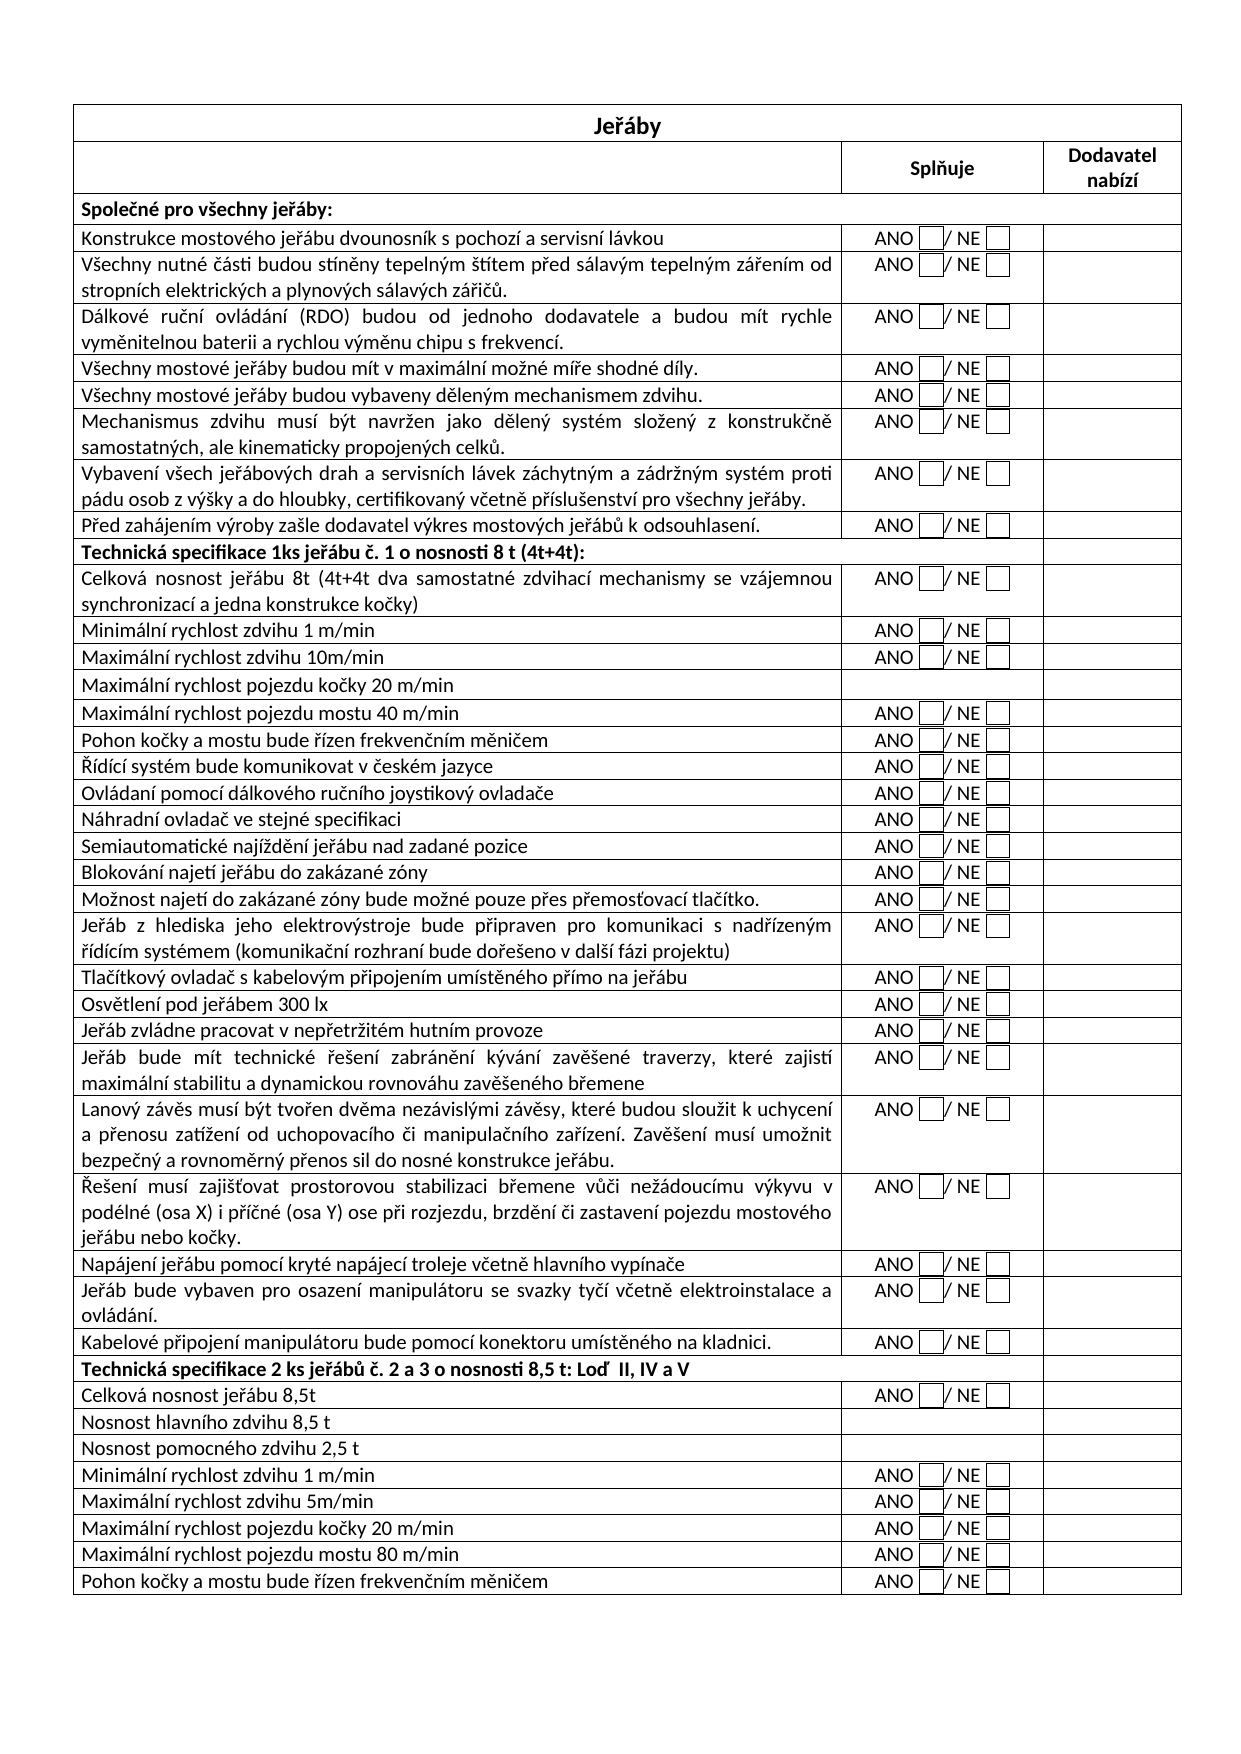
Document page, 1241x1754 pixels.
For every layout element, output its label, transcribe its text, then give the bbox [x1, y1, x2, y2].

table_cell [74, 142, 841, 193]
table_cell [1044, 991, 1181, 1017]
table_cell ANO / NE [842, 1462, 1043, 1487]
table_cell ANO / NE [842, 512, 1043, 538]
table_cell ANO / NE [842, 860, 1043, 885]
table_cell ANO / NE [842, 753, 1043, 779]
table_cell ANO / NE [842, 886, 1043, 912]
table_cell Před zahájením výroby zašle dodavatel výkres mostových jeřábů k odsouhlasení. [74, 512, 841, 538]
table_cell ANO / NE [842, 1329, 1043, 1355]
table_cell Jeřáb zvládne pracovat v nepřetržitém hutním provoze [74, 1018, 841, 1043]
table_cell [1044, 1329, 1181, 1355]
table_cell Ovládaní pomocí dálkového ručního joystikový ovladače [74, 780, 841, 805]
table_cell ANO / NE [842, 225, 1043, 251]
table_cell Mechanismus zdvihu musí být navržen jako dělený systém složený z konstrukčně samostatných, ale kinematicky propojených celků. [74, 409, 841, 459]
table_cell Společné pro všechny jeřáby: [74, 194, 1181, 224]
table_cell ANO / NE [1010, 1489, 1043, 1514]
table_cell [1044, 1251, 1181, 1276]
table_cell Nosnost hlavního zdvihu 8,5 t [74, 1409, 841, 1434]
table_cell Jeřáb bude mít technické řešení zabránění kývání zavěšené traverzy, které zajistí maximální stabilitu a dynamickou rovnováhu zavěšeného břemene [74, 1044, 841, 1095]
table_cell [1044, 460, 1181, 511]
table_cell [1044, 1382, 1181, 1408]
table_cell [842, 1409, 1043, 1434]
table_cell Nosnost pomocného zdvihu 2,5 t [74, 1435, 841, 1461]
table_cell Pohon kočky a mostu bude řízen frekvenčním měničem [74, 1568, 841, 1594]
table_cell ANO / NE [842, 1542, 1043, 1567]
table_cell [1044, 617, 1181, 643]
table_cell ANO / NE [842, 460, 1043, 511]
table_cell [1044, 670, 1181, 699]
table_cell Tlačítkový ovladač s kabelovým připojením umístěného přímo na jeřábu [74, 965, 841, 990]
table_cell ANO / NE [842, 833, 1043, 858]
table_cell Maximální rychlost pojezdu mostu 80 m/min [74, 1542, 841, 1567]
table_cell Maximální rychlost zdvihu 10m/min [74, 644, 841, 669]
table_cell Maximální rychlost zdvihu 5m/min [74, 1489, 841, 1514]
table_cell [1044, 1542, 1181, 1567]
table_cell Maximální rychlost pojezdu kočky 20 m/min [74, 1515, 841, 1541]
table_cell [1044, 512, 1181, 538]
table_cell ANO / NE [842, 1382, 1043, 1408]
table_cell ANO / NE [842, 617, 1043, 643]
table_cell [1044, 1489, 1181, 1514]
table_cell Dálkové ruční ovládání (RDO) budou od jednoho dodavatele a budou mít rychle vyměnitelnou baterii a rychlou výměnu chipu s frekvencí. [74, 304, 841, 354]
table_cell Jeřáb bude vybaven pro osazení manipulátoru se svazky tyčí včetně elektroinstalace a ovládání. [74, 1277, 841, 1328]
table_cell Konstrukce mostového jeřábu dvounosník s pochozí a servisní lávkou [74, 225, 841, 251]
table_cell Všechny mostové jeřáby budou vybaveny děleným mechanismem zdvihu. [74, 382, 841, 407]
table_cell [1044, 1435, 1181, 1461]
table_cell [1044, 1409, 1181, 1434]
table_cell ANO / NE [842, 565, 1043, 616]
table_cell Celková nosnost jeřábu 8,5t [74, 1382, 841, 1408]
table_cell [842, 670, 1043, 699]
table_cell [1044, 700, 1181, 726]
table_cell [1044, 409, 1181, 459]
table_cell [1044, 860, 1181, 885]
table_cell ANO / NE [944, 1489, 986, 1514]
table_cell [1044, 355, 1181, 381]
table_cell Maximální rychlost pojezdu mostu 40 m/min [74, 700, 841, 726]
table_cell ANO / NE [842, 355, 1043, 381]
table_cell ANO / NE [842, 382, 1043, 407]
table_cell ANO / NE [842, 780, 1043, 805]
table_cell Náhradní ovladač ve stejné specifikaci [74, 806, 841, 832]
table_cell [1044, 565, 1181, 616]
table_cell Řešení musí zajišťovat prostorovou stabilizaci břemene vůči nežádoucímu výkyvu v podélné (osa X) i příčné (osa Y) ose při rozjezdu, brzdění či zastavení pojezdu mostového jeřábu nebo kočky. [74, 1174, 841, 1250]
table_cell Napájení jeřábu pomocí kryté napájecí troleje včetně hlavního vypínače [74, 1251, 841, 1276]
table_cell [1044, 1277, 1181, 1328]
table_cell [1044, 1515, 1181, 1541]
table_cell [1044, 304, 1181, 354]
table_cell ANO / NE [842, 409, 1043, 459]
table_cell ANO / NE [987, 1490, 1009, 1513]
table_cell Technická specifikace 1ks jeřábu č. 1 o nosnosti 8 t (4t+4t): [74, 539, 1043, 564]
table_cell [1044, 753, 1181, 779]
table_cell [1044, 539, 1181, 564]
table_cell ANO / NE [842, 1277, 1043, 1328]
table_cell Kabelové připojení manipulátoru bude pomocí konektoru umístěného na kladnici. [74, 1329, 841, 1355]
table_cell ANO / NE [842, 1018, 1043, 1043]
table_cell ANO / NE [842, 913, 1043, 963]
table_header Jeřáby [74, 105, 1181, 141]
table_cell ANO / NE [842, 965, 1043, 990]
table_cell [1044, 252, 1181, 302]
table_cell ANO / NE [842, 252, 1043, 302]
table_cell Semiautomatické najíždění jeřábu nad zadané pozice [74, 833, 841, 858]
table_cell Minimální rychlost zdvihu 1 m/min [74, 1462, 841, 1487]
table_cell [1044, 780, 1181, 805]
table_cell [1044, 382, 1181, 407]
table_cell Všechny nutné části budou stíněny tepelným štítem před sálavým tepelným zářením od stropních elektrických a plynových sálavých zářičů. [74, 252, 841, 302]
table_cell ANO / NE [842, 1096, 1043, 1172]
table_cell [1044, 833, 1181, 858]
table_cell Možnost najetí do zakázané zóny bude možné pouze přes přemosťovací tlačítko. [74, 886, 841, 912]
table_cell ANO / NE [842, 727, 1043, 752]
table_cell Lanový závěs musí být tvořen dvěma nezávislými závěsy, které budou sloužit k uchycení a přenosu zatížení od uchopovacího či manipulačního zařízení. Zavěšení musí umožnit bezpečný a rovnoměrný přenos sil do nosné konstrukce jeřábu. [74, 1096, 841, 1172]
table_cell Maximální rychlost pojezdu kočky 20 m/min [74, 670, 841, 699]
table_cell ANO / NE [842, 1251, 1043, 1276]
table_cell ANO / NE [842, 1489, 919, 1514]
table_cell ANO / NE [842, 1044, 1043, 1095]
table_cell Technická specifikace 2 ks jeřábů č. 2 a 3 o nosnosti 8,5 t: Loď II, IV a V [74, 1356, 1043, 1381]
table_cell ANO / NE [842, 644, 1043, 669]
table_cell [1044, 1044, 1181, 1095]
table_cell [842, 1435, 1043, 1461]
table_cell [1044, 886, 1181, 912]
table_cell ANO / NE [920, 1490, 943, 1513]
table_cell Vybavení všech jeřábových drah a servisních lávek záchytným a zádržným systém proti pádu osob z výšky a do hloubky, certifikovaný včetně příslušenství pro všechny jeřáby. [74, 460, 841, 511]
table_cell Pohon kočky a mostu bude řízen frekvenčním měničem [74, 727, 841, 752]
table_cell Dodavatel nabízí [1044, 142, 1181, 193]
table_cell ANO / NE [842, 991, 1043, 1017]
table_cell Jeřáb z hlediska jeho elektrovýstroje bude připraven pro komunikaci s nadřízeným řídícím systémem (komunikační rozhraní bude dořešeno v další fázi projektu) [74, 913, 841, 963]
table_cell [1044, 1174, 1181, 1250]
table_cell [1044, 225, 1181, 251]
table_cell ANO / NE [842, 1568, 1043, 1594]
table_cell [1044, 1356, 1181, 1381]
table_cell ANO / NE [842, 806, 1043, 832]
table_cell [1044, 1462, 1181, 1487]
table_cell Osvětlení pod jeřábem 300 lx [74, 991, 841, 1017]
table_cell ANO / NE [842, 1515, 1043, 1541]
table_cell Celková nosnost jeřábu 8t (4t+4t dva samostatné zdvihací mechanismy se vzájemnou synchronizací a jedna konstrukce kočky) [74, 565, 841, 616]
table_cell ANO / NE [842, 304, 1043, 354]
table_cell Minimální rychlost zdvihu 1 m/min [74, 617, 841, 643]
table_cell [1044, 1096, 1181, 1172]
table_cell [1044, 1568, 1181, 1594]
table_cell [1044, 644, 1181, 669]
table_cell Blokování najetí jeřábu do zakázané zóny [74, 860, 841, 885]
table_cell Řídící systém bude komunikovat v českém jazyce [74, 753, 841, 779]
table_cell Všechny mostové jeřáby budou mít v maximální možné míře shodné díly. [74, 355, 841, 381]
table_cell ANO / NE [842, 700, 1043, 726]
table_cell [1044, 806, 1181, 832]
table_cell [1044, 1018, 1181, 1043]
table_cell [1044, 727, 1181, 752]
table_cell ANO / NE [842, 1174, 1043, 1250]
table_cell Splňuje [842, 142, 1043, 193]
table_cell [1044, 913, 1181, 963]
table_cell [1044, 965, 1181, 990]
